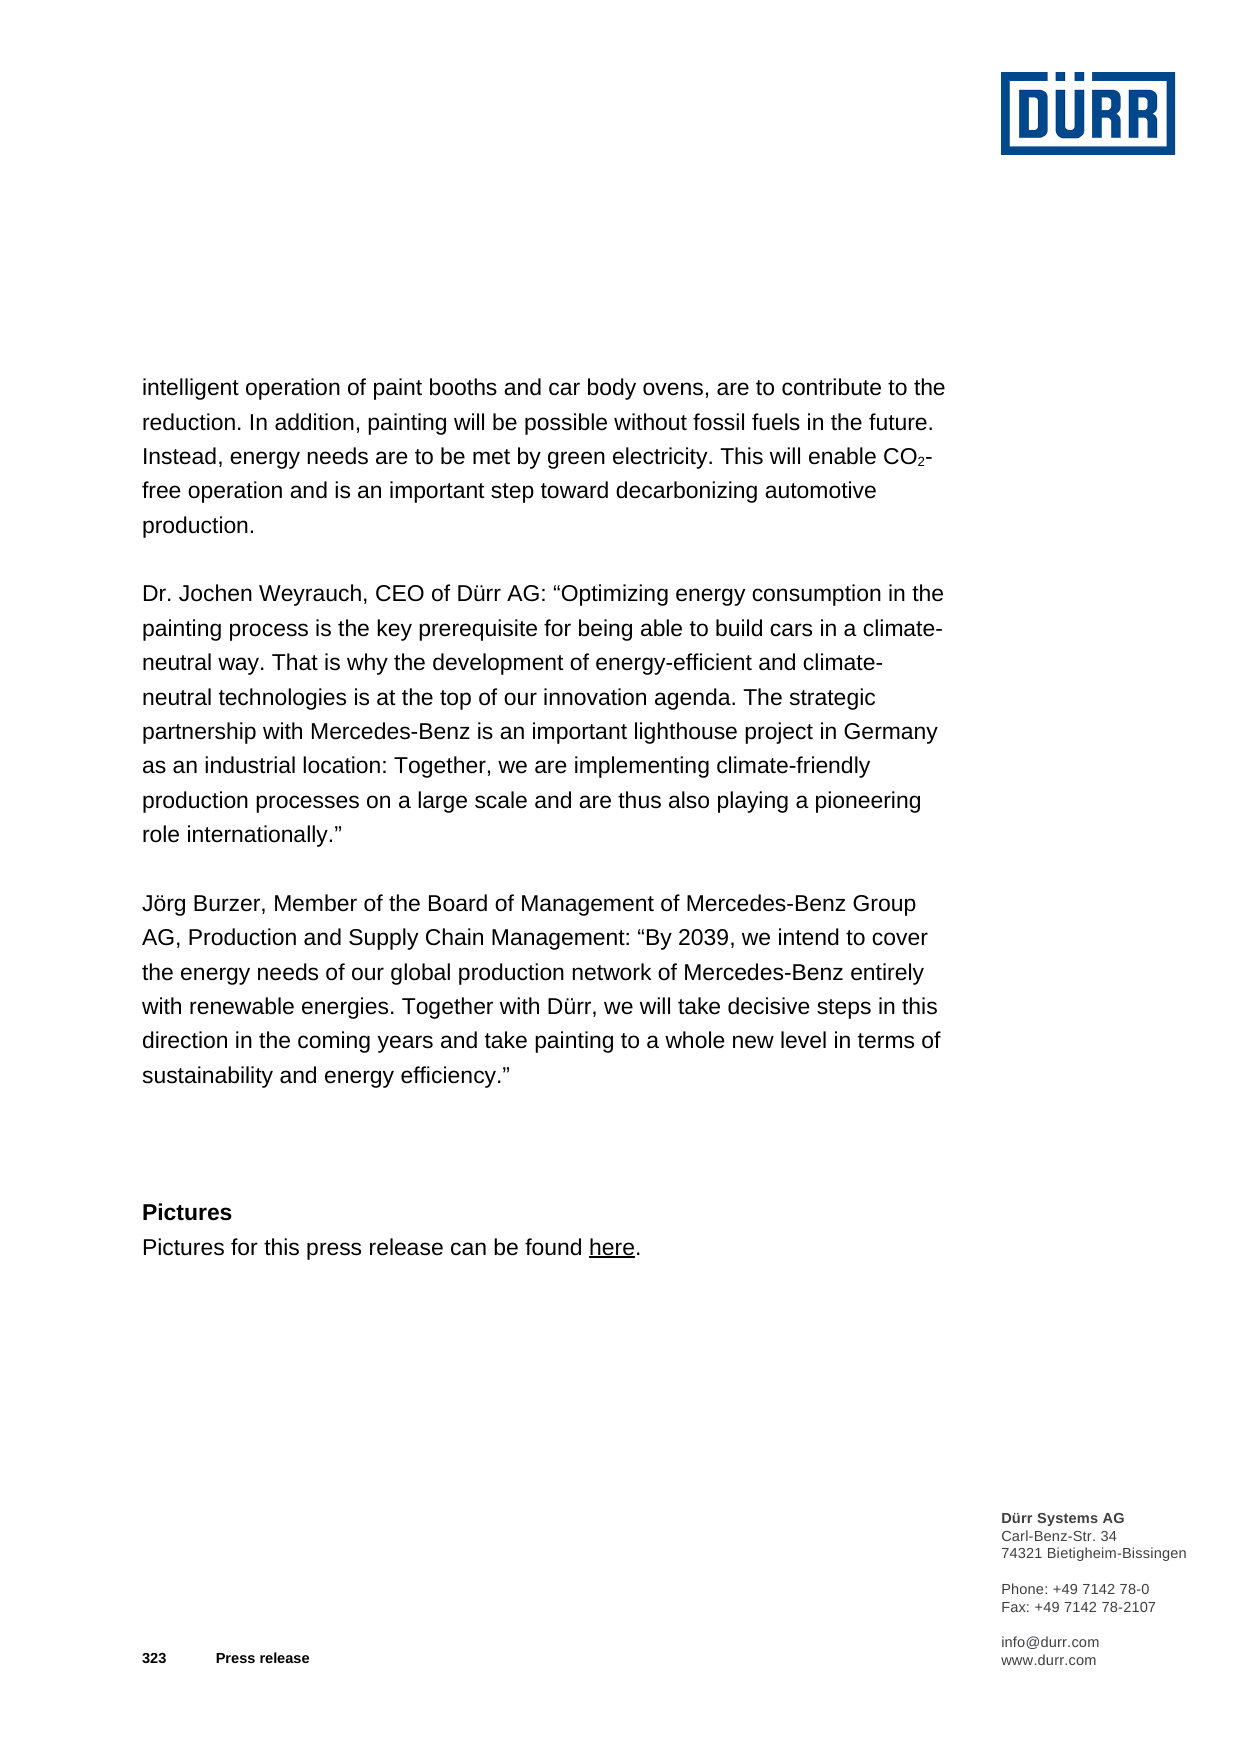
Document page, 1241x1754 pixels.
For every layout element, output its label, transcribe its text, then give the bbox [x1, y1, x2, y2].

text Pictures for this press release can be found here. [142, 1226, 951, 1260]
picture [1001, 72, 1175, 155]
text Dr. Jochen Weyrauch, CEO of Dürr AG: “Optimizing energy consumption in the painting process is the key prerequisite for being able to build cars in a climate-neutral way. That is why the development of energy-efficient and climate-neutral technologies is at the top of our innovation agenda. The strategic partnership with Mercedes-Benz is an important lighthouse project in Germany as an industrial location: Together, we are implementing climate-friendly production processes on a large scale and are thus also playing a pioneering role internationally.” [142, 572, 951, 847]
text Pictures [142, 1191, 951, 1226]
text Jörg Burzer, Member of the Board of Management of Mercedes-Benz Group AG, Production and Supply Chain Management: “By 2039, we intend to cover the energy needs of our global production network of Mercedes-Benz entirely with renewable energies. Together with Dürr, we will take decisive steps in this direction in the coming years and take painting to a whole new level in terms of sustainability and energy efficiency.” [142, 882, 951, 1088]
